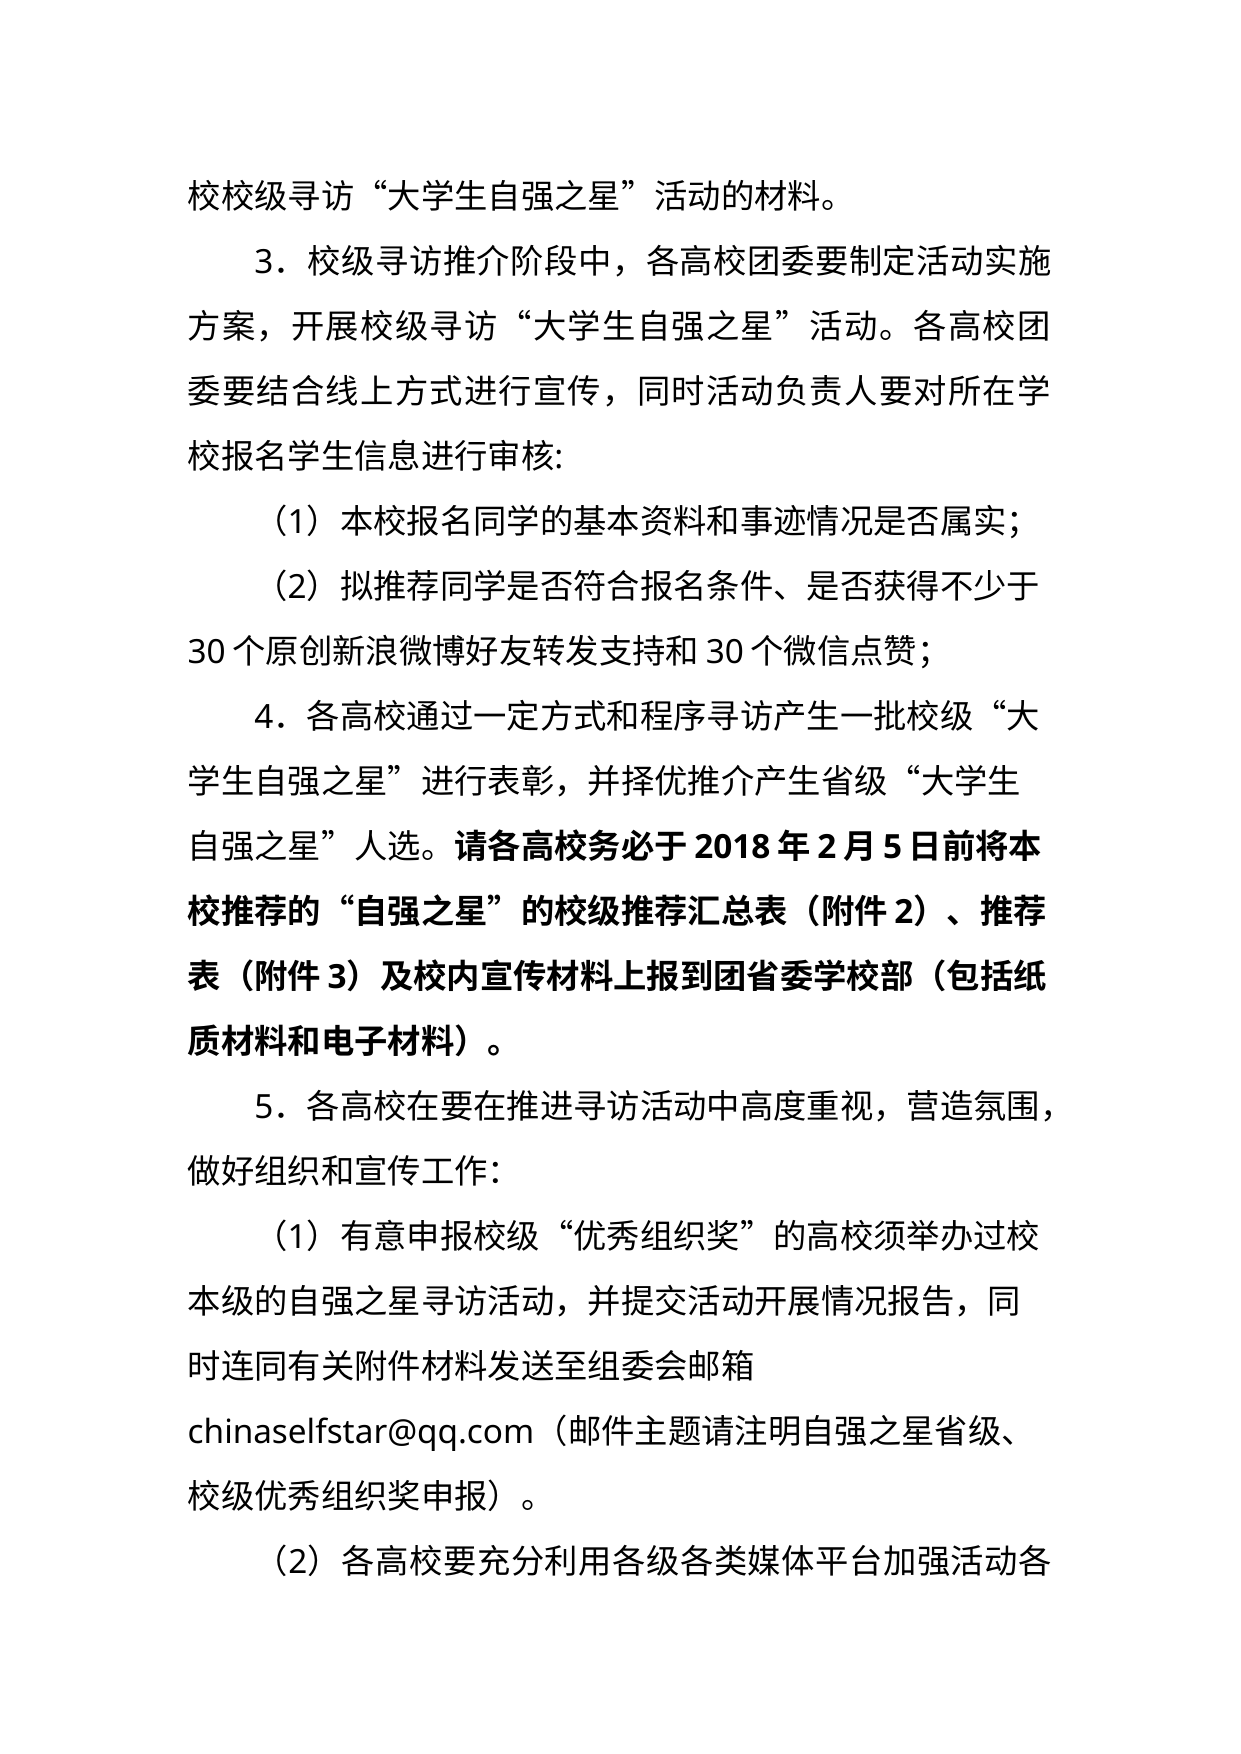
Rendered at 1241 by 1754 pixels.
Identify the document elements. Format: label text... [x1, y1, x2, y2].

text （2）拟推荐同学是否符合报名条件、是否获得不少于30个原创新浪微博好友转发支持和30个微信点赞； [187, 552, 1053, 682]
text 5．各高校在要在推进寻访活动中高度重视，营造氛围，做好组织和宣传工作： [187, 1072, 1053, 1202]
text （1）本校报名同学的基本资料和事迹情况是否属实； [187, 487, 1053, 552]
text 4．各高校通过一定方式和程序寻访产生一批校级“大学生自强之星”进行表彰，并择优推介产生省级“大学生自强之星”人选。请各高校务必于2018年2月5日前将本校推荐的“自强之星”的校级推荐汇总表（附件2）、推荐表（附件3）及校内宣传材料上报到团省委学校部（包括纸质材料和电子材料）。 [187, 682, 1053, 1072]
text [187, 1527, 1053, 1592]
text （1）有意申报校级“优秀组织奖”的高校须举办过校本级的自强之星寻访活动，并提交活动开展情况报告，同时连同有关附件材料发送至组委会邮箱chinaselfstar@qq.com（邮件主题请注明自强之星省级、校级优秀组织奖申报）。 [187, 1202, 1053, 1527]
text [187, 162, 1053, 227]
text 3．校级寻访推介阶段中，各高校团委要制定活动实施方案，开展校级寻访“大学生自强之星”活动。各高校团委要结合线上方式进行宣传，同时活动负责人要对所在学校报名学生信息进行审核: [187, 227, 1053, 487]
